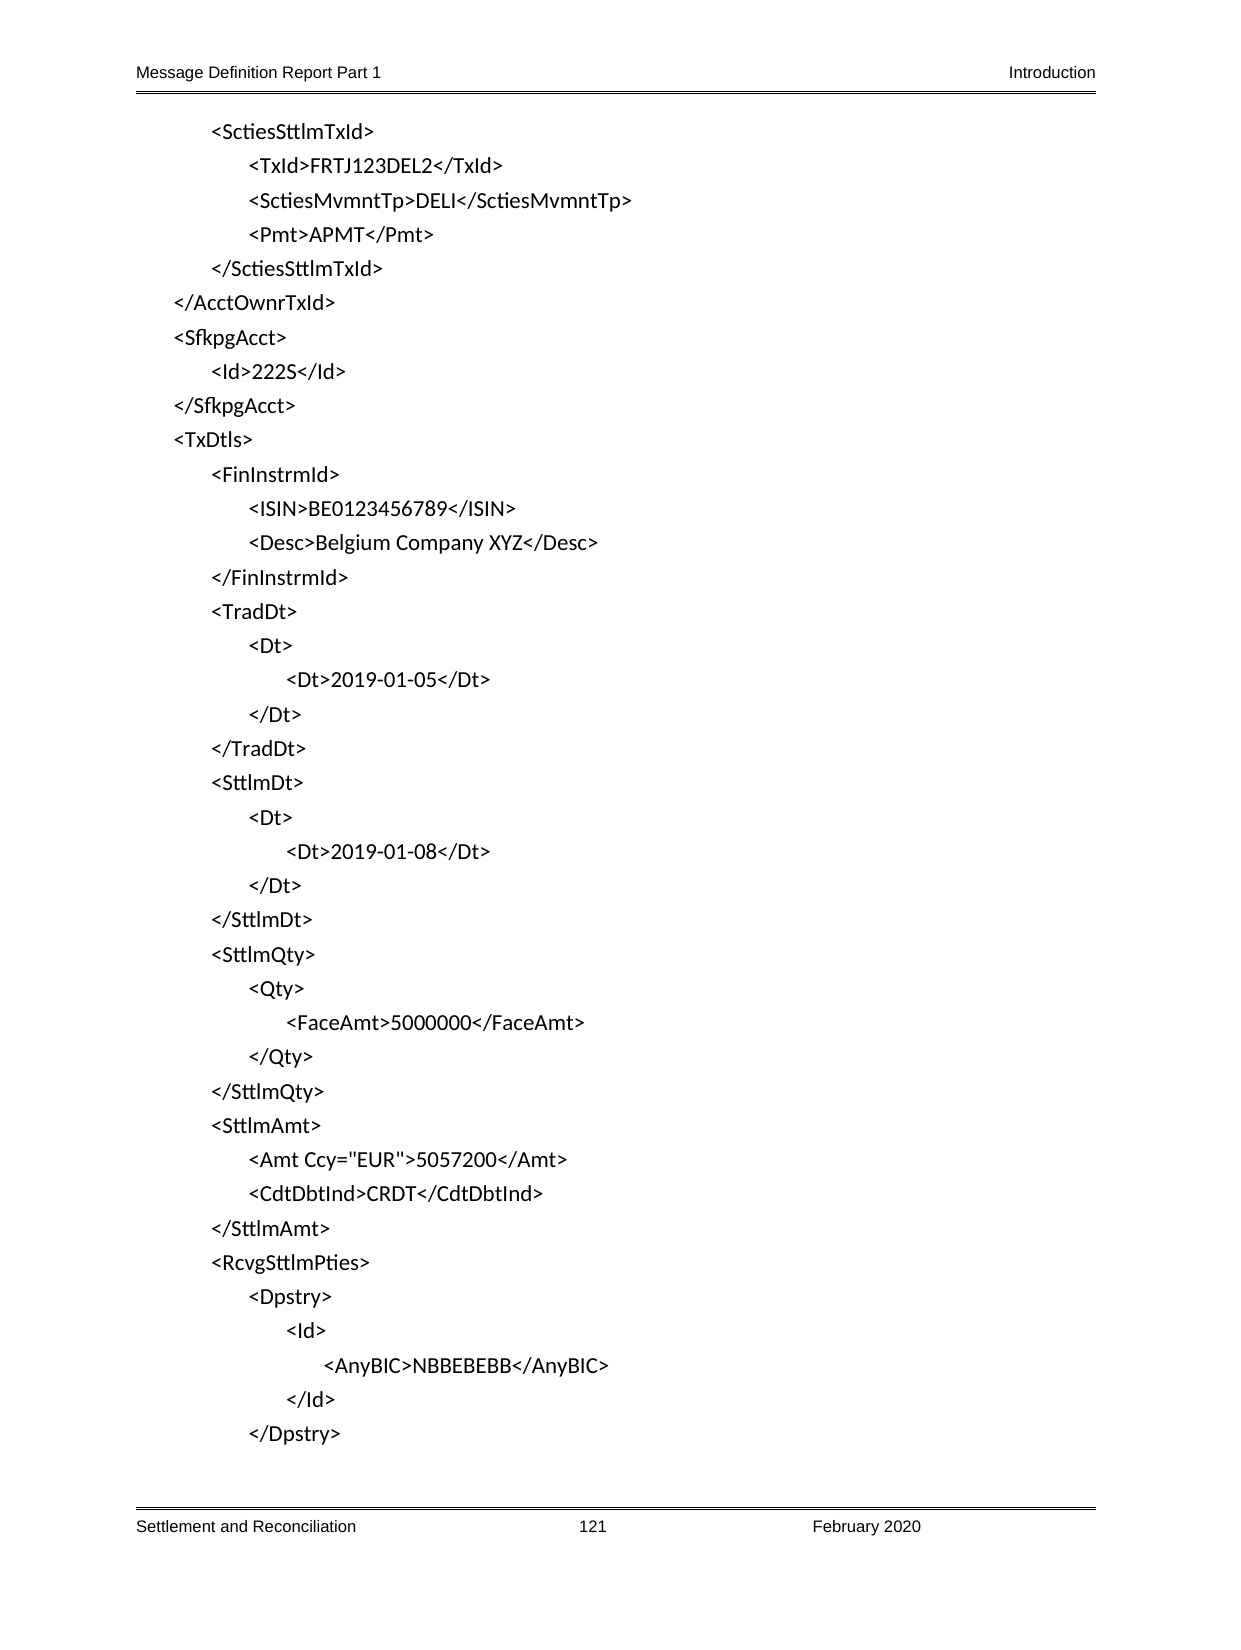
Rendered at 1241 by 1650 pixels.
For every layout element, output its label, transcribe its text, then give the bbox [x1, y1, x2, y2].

text <FaceAmt>5000000</FaceAmt> [136, 1008, 1104, 1036]
text </Dpstry> [136, 1419, 1104, 1447]
text </SfkpgAcct> [136, 391, 1104, 419]
text </SttlmAmt> [136, 1214, 1104, 1242]
text <Pmt>APMT</Pmt> [136, 220, 1104, 248]
text <Qty> [136, 974, 1104, 1002]
text <TxDtls> [136, 426, 1104, 454]
text </FinInstrmId> [136, 563, 1104, 591]
text <Id> [136, 1317, 1104, 1345]
text </SctiesSttlmTxId> [136, 254, 1104, 282]
text <CdtDbtInd>CRDT</CdtDbtInd> [136, 1179, 1104, 1208]
text <SttlmQty> [136, 940, 1104, 968]
text <SctiesSttlmTxId> [136, 117, 1104, 145]
text <Dt>2019-01-08</Dt> [136, 837, 1104, 865]
text <SctiesMvmntTp>DELI</SctiesMvmntTp> [136, 186, 1104, 214]
text <SfkpgAcct> [136, 323, 1104, 351]
text </SttlmDt> [136, 905, 1104, 933]
text </Qty> [136, 1042, 1104, 1071]
text <Amt Ccy="EUR">5057200</Amt> [136, 1145, 1104, 1173]
text <Dt> [136, 803, 1104, 831]
text <AnyBIC>NBBEBEBB</AnyBIC> [136, 1351, 1104, 1379]
text </AcctOwnrTxId> [136, 288, 1104, 317]
text <FinInstrmId> [136, 460, 1104, 488]
text <Dpstry> [136, 1282, 1104, 1310]
text <Dt> [136, 631, 1104, 659]
text <TxId>FRTJ123DEL2</TxId> [136, 151, 1104, 179]
text </TradDt> [136, 734, 1104, 762]
text <SttlmDt> [136, 768, 1104, 796]
text <SttlmAmt> [136, 1111, 1104, 1139]
text </SttlmQty> [136, 1077, 1104, 1105]
text <ISIN>BE0123456789</ISIN> [136, 494, 1104, 522]
text <TradDt> [136, 597, 1104, 625]
text </Dt> [136, 871, 1104, 899]
text <Desc>Belgium Company XYZ</Desc> [136, 528, 1104, 556]
text </Id> [136, 1385, 1104, 1413]
text <RcvgSttlmPties> [136, 1248, 1104, 1276]
text </Dt> [136, 700, 1104, 728]
text <Id>222S</Id> [136, 357, 1104, 385]
text <Dt>2019-01-05</Dt> [136, 666, 1104, 693]
